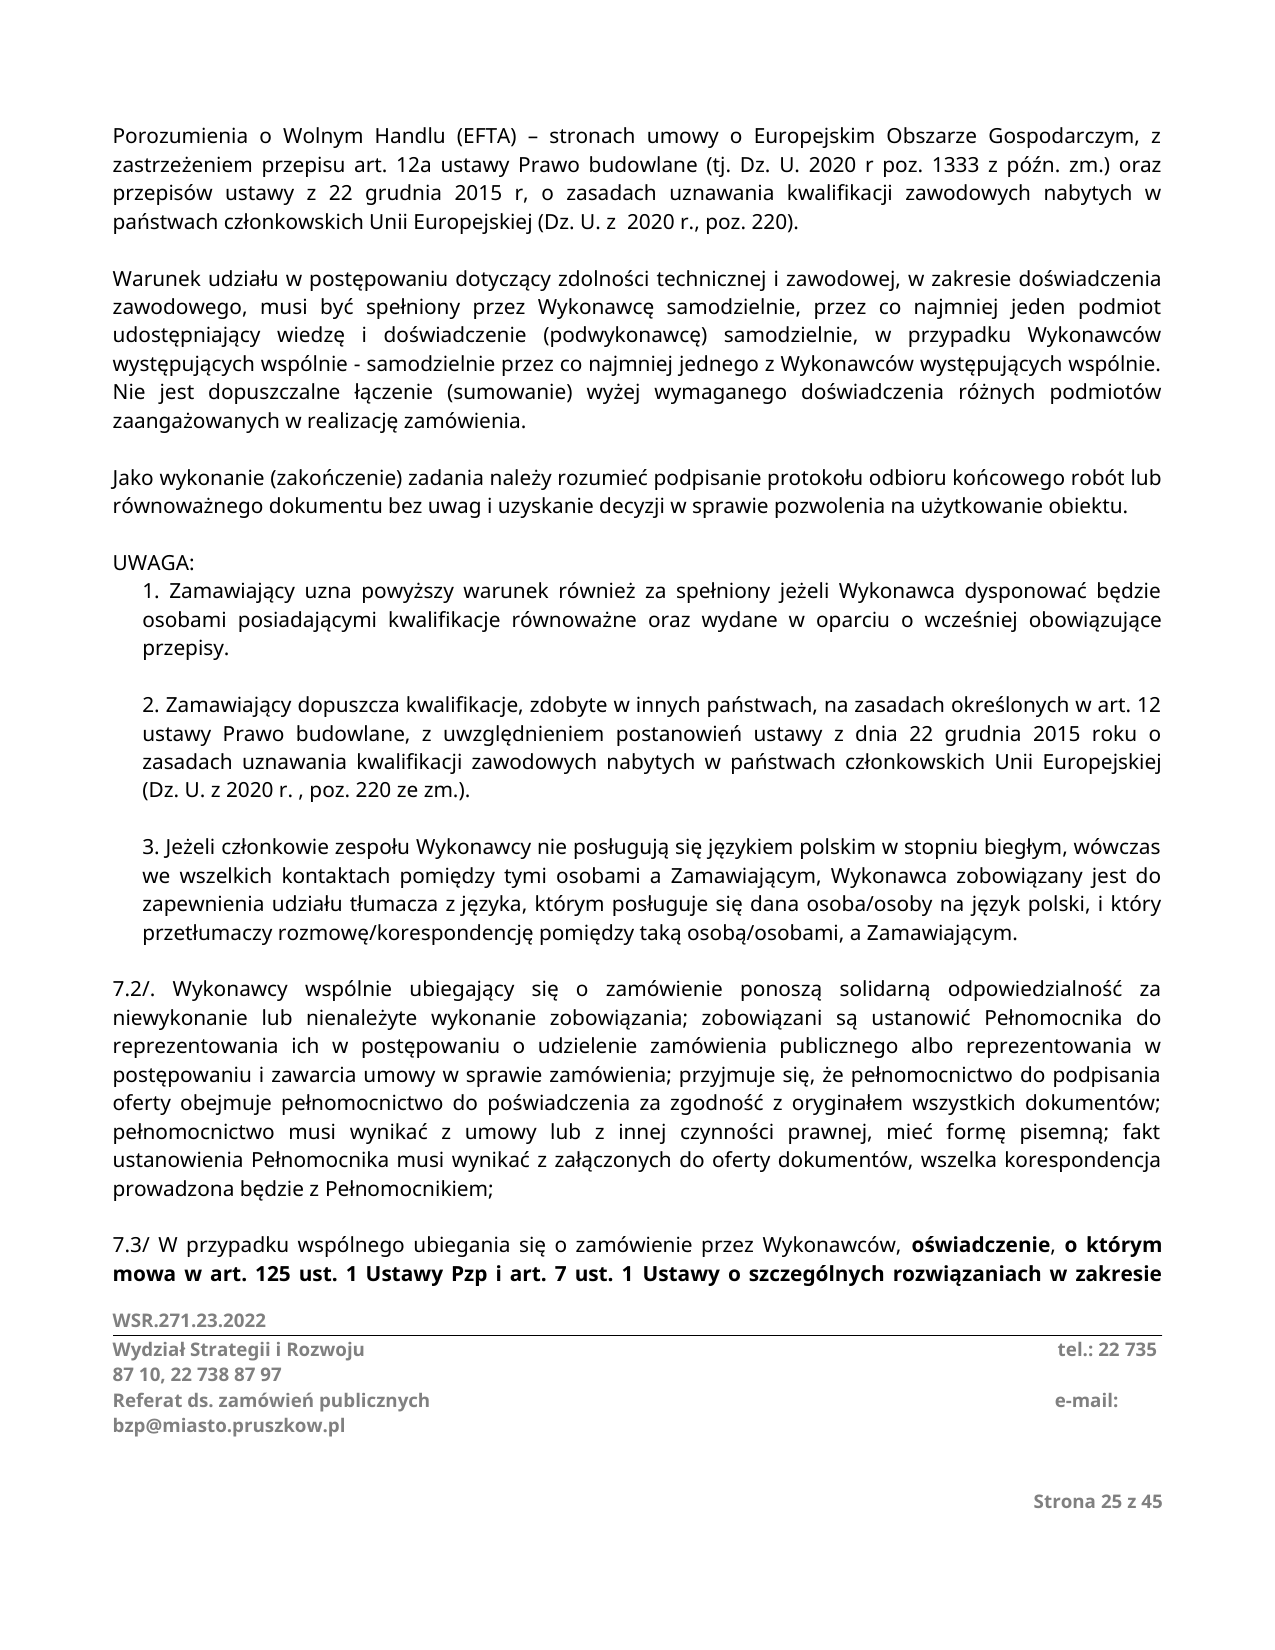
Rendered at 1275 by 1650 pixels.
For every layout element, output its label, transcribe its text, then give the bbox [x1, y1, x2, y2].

text 7.2/. Wykonawcy wspólnie ubiegający się o zamówienie ponoszą solidarną odpowiedzialność za niewykonanie lub nienależyte wykonanie zobowiązania; zobowiązani są ustanowić Pełnomocnika do reprezentowania ich w postępowaniu o udzielenie zamówienia publicznego albo reprezentowania w postępowaniu i zawarcia umowy w sprawie zamówienia; przyjmuje się, że pełnomocnictwo do podpisania oferty obejmuje pełnomocnictwo do poświadczenia za zgodność z oryginałem wszystkich dokumentów; pełnomocnictwo musi wynikać z umowy lub z innej czynności prawnej, mieć formę pisemną; fakt ustanowienia Pełnomocnika musi wynikać z załączonych do oferty dokumentów, wszelka korespondencja prowadzona będzie z Pełnomocnikiem; [112, 974, 1162, 1202]
text UWAGA: [112, 548, 1162, 576]
text Warunek udziału w postępowaniu dotyczący zdolności technicznej i zawodowej, w zakresie doświadczenia zawodowego, musi być spełniony przez Wykonawcę samodzielnie, przez co najmniej jeden podmiot udostępniający wiedzę i doświadczenie (podwykonawcę) samodzielnie, w przypadku Wykonawców występujących wspólnie - samodzielnie przez co najmniej jednego z Wykonawców występujących wspólnie. Nie jest dopuszczalne łączenie (sumowanie) wyżej wymaganego doświadczenia różnych podmiotów zaangażowanych w realizację zamówienia. [112, 264, 1162, 434]
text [112, 1231, 1162, 1287]
text 3. Jeżeli członkowie zespołu Wykonawcy nie posługują się językiem polskim w stopniu biegłym, wówczas we wszelkich kontaktach pomiędzy tymi osobami a Zamawiającym, Wykonawca zobowiązany jest do zapewnienia udziału tłumacza z języka, którym posługuje się dana osoba/osoby na język polski, i który przetłumaczy rozmowę/korespondencję pomiędzy taką osobą/osobami, a Zamawiającym. [142, 832, 1162, 946]
text 2. Zamawiający dopuszcza kwalifikacje, zdobyte w innych państwach, na zasadach określonych w art. 12 ustawy Prawo budowlane, z uwzględnieniem postanowień ustawy z dnia 22 grudnia 2015 roku o zasadach uznawania kwalifikacji zawodowych nabytych w państwach członkowskich Unii Europejskiej (Dz. U. z 2020 r. , poz. 220 ze zm.). [142, 690, 1162, 804]
text 1. Zamawiający uzna powyższy warunek również za spełniony jeżeli Wykonawca dysponować będzie osobami posiadającymi kwalifikacje równoważne oraz wydane w oparciu o wcześniej obowiązujące przepisy. [142, 576, 1162, 662]
text Jako wykonanie (zakończenie) zadania należy rozumieć podpisanie protokołu odbioru końcowego robót lub równoważnego dokumentu bez uwag i uzyskanie decyzji w sprawie pozwolenia na użytkowanie obiektu. [112, 463, 1162, 519]
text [112, 121, 1162, 235]
